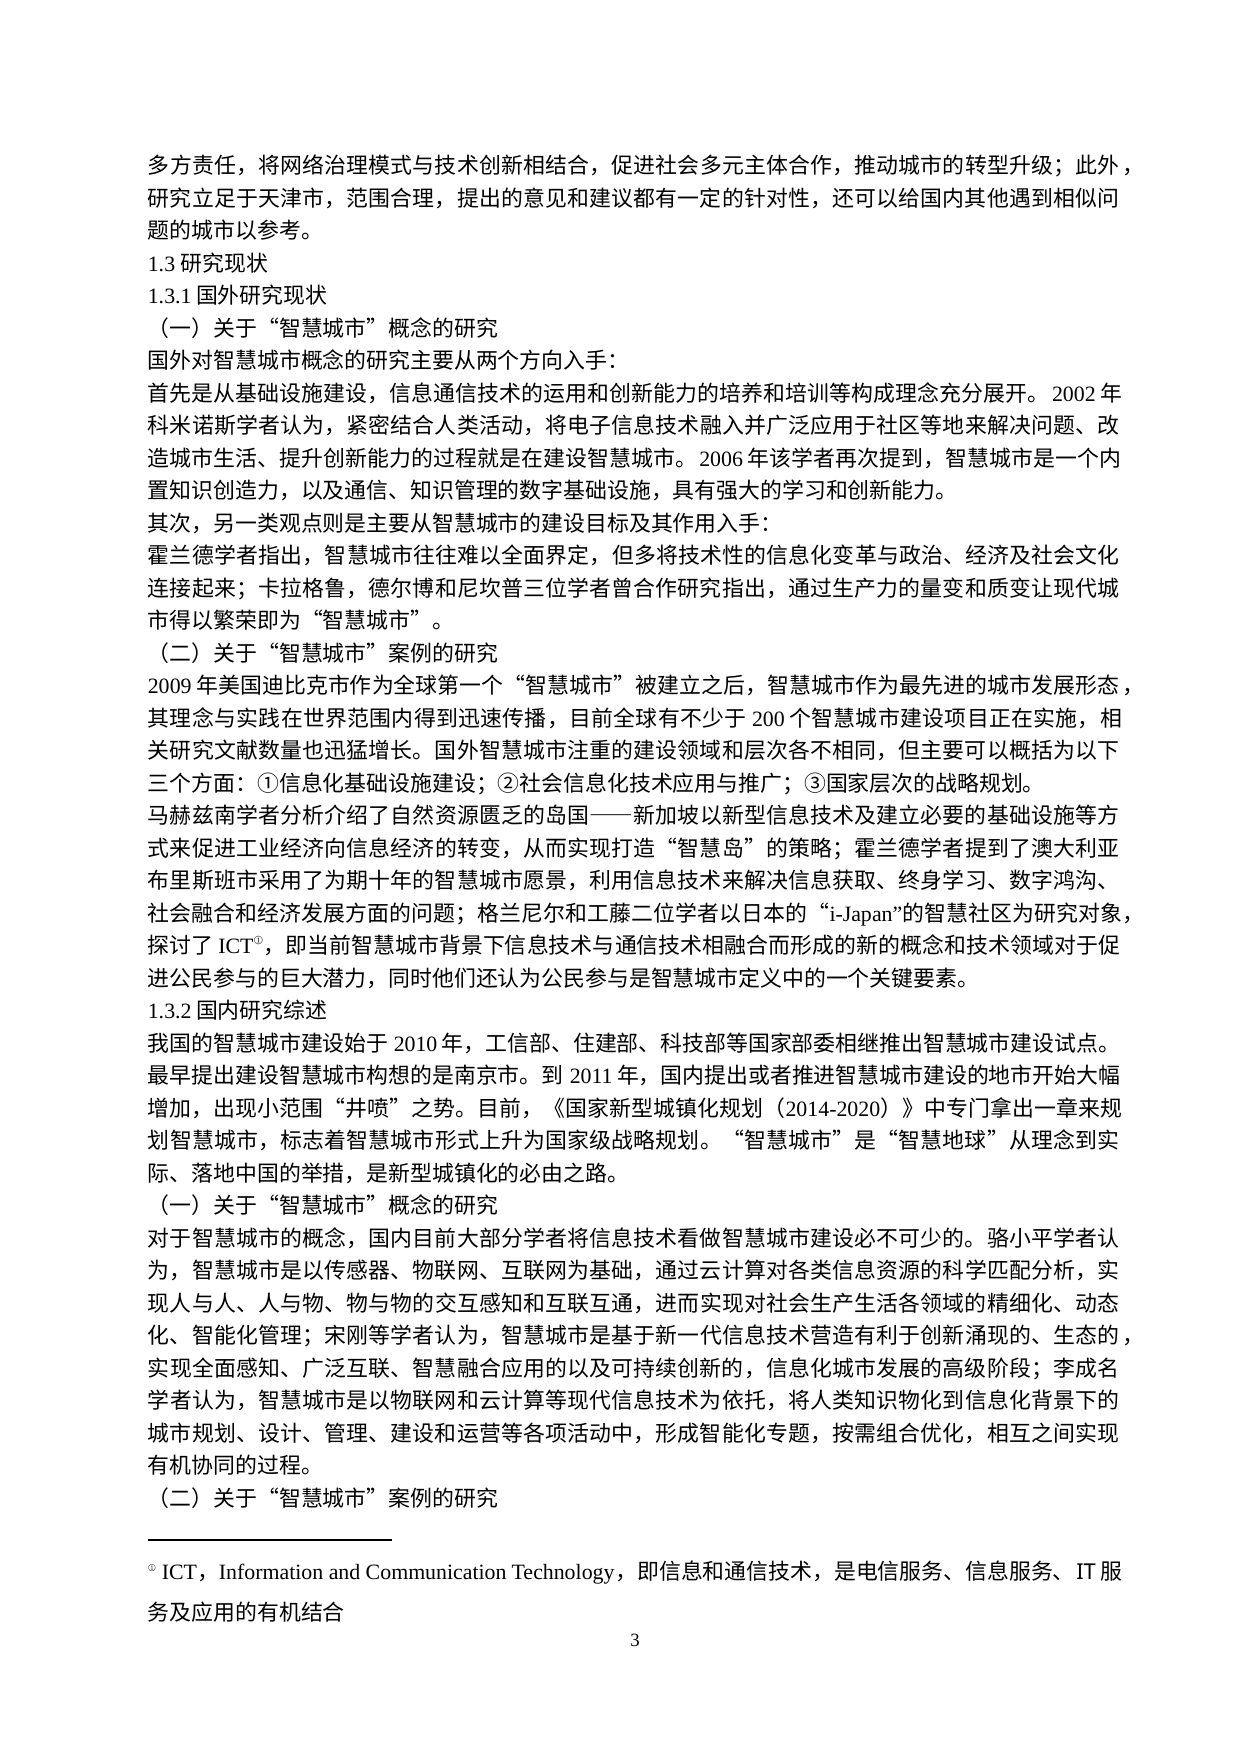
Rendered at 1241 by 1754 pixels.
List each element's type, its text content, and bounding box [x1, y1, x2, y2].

text 2009年美国迪比克市作为全球第一个“智慧城市”被建立之后，智慧城市作为最先进的城市发展形态，其理念与实践在世界范围内得到迅速传播，目前全球有不少于200个智慧城市建设项目正在实施，相关研究文献数量也迅猛增长。国外智慧城市注重的建设领域和层次各不相同，但主要可以概括为以下三个方面：①信息化基础设施建设；②社会信息化技术应用与推广；③国家层次的战略规划。 [148, 668, 1122, 798]
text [148, 148, 1122, 245]
text 霍兰德学者指出，智慧城市往往难以全面界定，但多将技术性的信息化变革与政治、经济及社会文化连接起来；卡拉格鲁，德尔博和尼坎普三位学者曾合作研究指出，通过生产力的量变和质变让现代城市得以繁荣即为“智慧城市”。 [148, 538, 1122, 635]
text 我国的智慧城市建设始于2010年，工信部、住建部、科技部等国家部委相继推出智慧城市建设试点。最早提出建设智慧城市构想的是南京市。到2011年，国内提出或者推进智慧城市建设的地市开始大幅增加，出现小范围“井喷”之势。目前，《国家新型城镇化规划（2014-2020）》中专门拿出一章来规划智慧城市，标志着智慧城市形式上升为国家级战略规划。“智慧城市”是“智慧地球”从理念到实际、落地中国的举措，是新型城镇化的必由之路。 [148, 1025, 1122, 1188]
text 马赫兹南学者分析介绍了自然资源匮乏的岛国——新加坡以新型信息技术及建立必要的基础设施等方式来促进工业经济向信息经济的转变，从而实现打造“智慧岛”的策略；霍兰德学者提到了澳大利亚布里斯班市采用了为期十年的智慧城市愿景，利用信息技术来解决信息获取、终身学习、数字鸿沟、社会融合和经济发展方面的问题；格兰尼尔和工藤二位学者以日本的“i-Japan”的智慧社区为研究对象，探讨了ICT，即当前智慧城市背景下信息技术与通信技术相融合而形成的新的概念和技术领域对于促进公民参与的巨大潜力，同时他们还认为公民参与是智慧城市定义中的一个关键要素。 [148, 798, 1122, 993]
text 1.3.1国外研究现状 [148, 278, 1122, 310]
text 1.3.2国内研究综述 [148, 993, 1122, 1025]
text 国外对智慧城市概念的研究主要从两个方向入手： [148, 343, 1122, 375]
text 首先是从基础设施建设，信息通信技术的运用和创新能力的培养和培训等构成理念充分展开。2002年科米诺斯学者认为，紧密结合人类活动，将电子信息技术融入并广泛应用于社区等地来解决问题、改造城市生活、提升创新能力的过程就是在建设智慧城市。2006年该学者再次提到，智慧城市是一个内置知识创造力，以及通信、知识管理的数字基础设施，具有强大的学习和创新能力。 [148, 375, 1122, 505]
text 对于智慧城市的概念，国内目前大部分学者将信息技术看做智慧城市建设必不可少的。骆小平学者认为，智慧城市是以传感器、物联网、互联网为基础，通过云计算对各类信息资源的科学匹配分析，实现人与人、人与物、物与物的交互感知和互联互通，进而实现对社会生产生活各领域的精细化、动态化、智能化管理；宋刚等学者认为，智慧城市是基于新一代信息技术营造有利于创新涌现的、生态的，实现全面感知、广泛互联、智慧融合应用的以及可持续创新的，信息化城市发展的高级阶段；李成名学者认为，智慧城市是以物联网和云计算等现代信息技术为依托，将人类知识物化到信息化背景下的城市规划、设计、管理、建设和运营等各项活动中，形成智能化专题，按需组合优化，相互之间实现有机协同的过程。 [148, 1220, 1122, 1480]
text 其次，另一类观点则是主要从智慧城市的建设目标及其作用入手： [148, 505, 1122, 538]
text （二）关于“智慧城市”案例的研究 [148, 1480, 1122, 1513]
text （一）关于“智慧城市”概念的研究 [148, 310, 1122, 343]
text （一）关于“智慧城市”概念的研究 [148, 1188, 1122, 1220]
text （二）关于“智慧城市”案例的研究 [148, 635, 1122, 668]
text 1.3 研究现状 [148, 245, 1122, 278]
